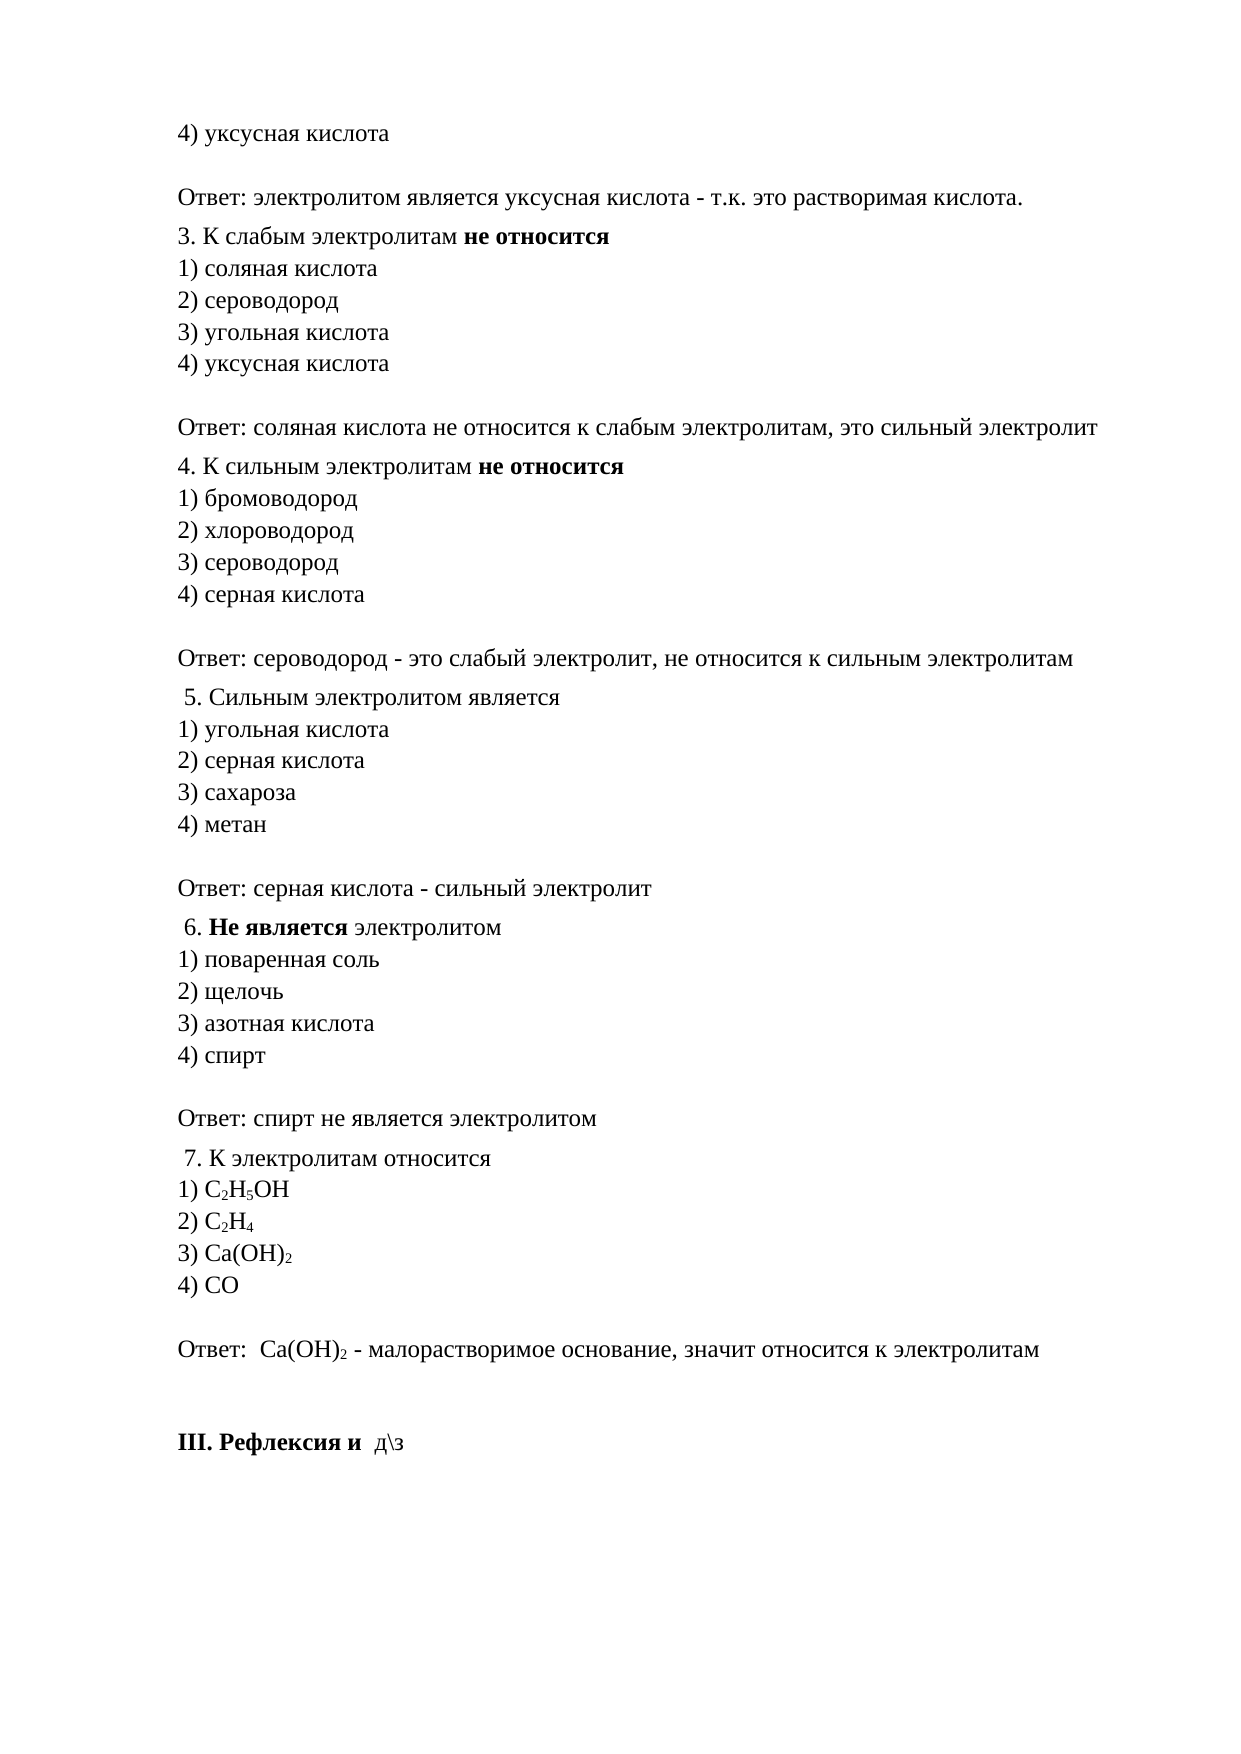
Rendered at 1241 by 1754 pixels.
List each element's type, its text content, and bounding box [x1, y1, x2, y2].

text 2) щелочь [177, 976, 1152, 1005]
text Ответ: сероводород - это слабый электролит, не относится к сильным электролитам [177, 643, 1152, 671]
text 4) CO [177, 1270, 1152, 1299]
text 5. Сильным электролитом является [177, 682, 1152, 711]
text 4) серная кислота [177, 579, 1152, 608]
text 3) Ca(OH)2 [177, 1238, 1152, 1267]
text 3. К слабым электролитам не относится [177, 221, 1152, 250]
text 1) бромоводород [177, 483, 1152, 512]
text 1) поваренная соль [177, 944, 1152, 973]
text 1) угольная кислота [177, 714, 1152, 742]
text 7. К электролитам относится [177, 1143, 1152, 1171]
text 2) хлороводород [177, 515, 1152, 544]
text 4) уксусная кислота [177, 118, 1152, 147]
text 4. К сильным электролитам не относится [177, 451, 1152, 480]
text 3) угольная кислота [177, 317, 1152, 345]
text 1) C2H5OH [177, 1174, 1152, 1203]
text Ответ: спирт не является электролитом [177, 1103, 1152, 1132]
text Ответ: соляная кислота не относится к слабым электролитам, это сильный электролит [177, 412, 1152, 441]
text 3) азотная кислота [177, 1008, 1152, 1037]
text 3) сахароза [177, 777, 1152, 806]
text Ответ: серная кислота - сильный электролит [177, 873, 1152, 902]
text 2) C2H4 [177, 1206, 1152, 1235]
text 2) сероводород [177, 285, 1152, 313]
text 3) сероводород [177, 547, 1152, 576]
text III. Рефлексия и д\з [177, 1427, 1152, 1456]
text 6. Не является электролитом [177, 912, 1152, 941]
text 4) спирт [177, 1040, 1152, 1068]
text Ответ: электролитом является уксусная кислота - т.к. это растворимая кислота. [177, 182, 1152, 211]
text 4) уксусная кислота [177, 348, 1152, 377]
text 2) серная кислота [177, 746, 1152, 774]
text 1) соляная кислота [177, 253, 1152, 282]
text Ответ: Ca(OH)2 - малорастворимое основание, значит относится к электролитам [177, 1334, 1152, 1363]
text 4) метан [177, 809, 1152, 838]
